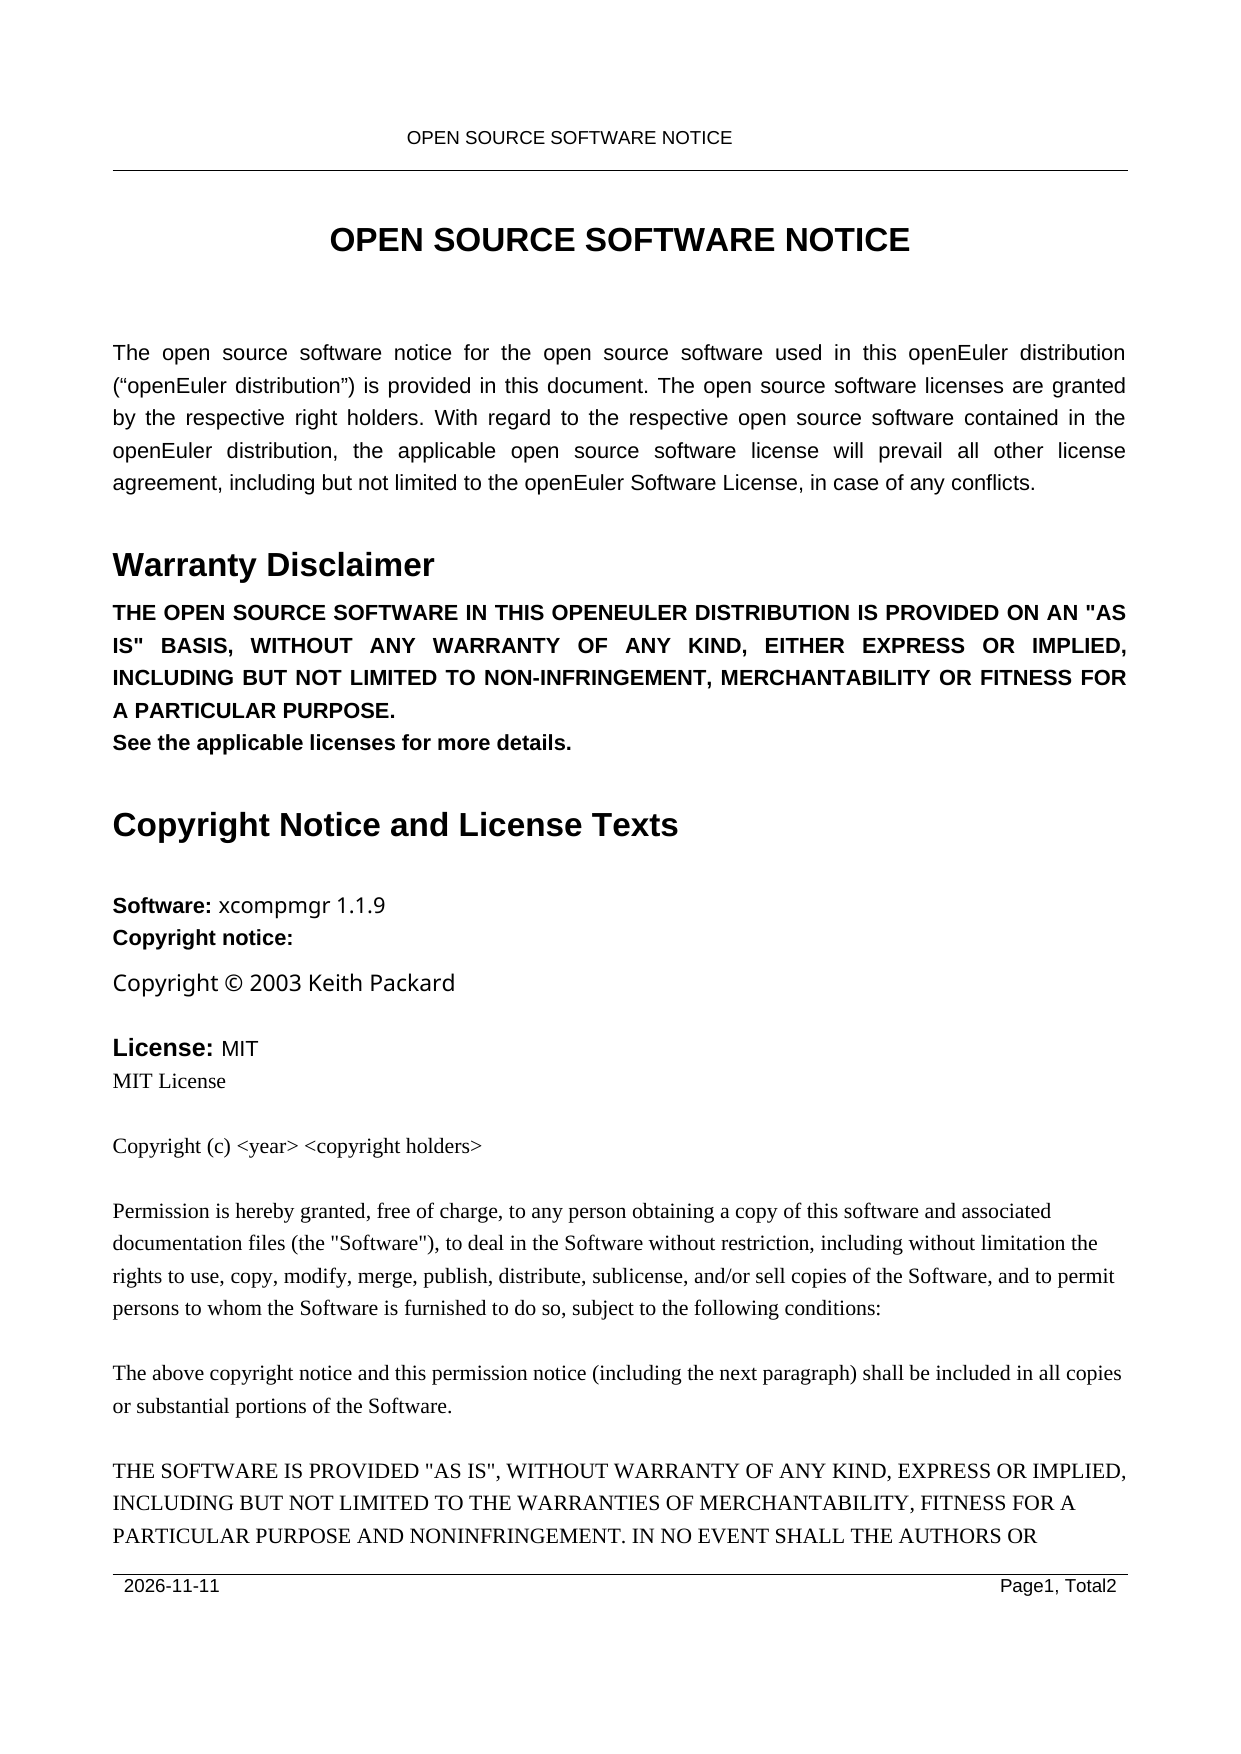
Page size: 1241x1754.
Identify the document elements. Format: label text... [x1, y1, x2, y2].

text THE OPEN SOURCE SOFTWARE IN THIS OPENEULER DISTRIBUTION IS PROVIDED ON AN "AS IS" BASIS, WITHOUT ANY WARRANTY OF ANY KIND, EITHER EXPRESS OR IMPLIED, INCLUDING BUT NOT LIMITED TO NON-INFRINGEMENT, MERCHANTABILITY OR FITNESS FOR A PARTICULAR PURPOSE. See the applicable licenses for more details. [112, 596, 1128, 759]
text License: MIT [112, 1031, 1128, 1064]
text Copyright Notice and License Texts [112, 791, 1128, 856]
text Copyright notice: [112, 921, 1128, 954]
title Software: xcompmgr 1.1.9 [112, 889, 1128, 921]
text Warranty Disclaimer [112, 531, 1128, 596]
text The open source software notice for the open source software used in this openEuler distribution (“openEuler distribution”) is provided in this document. The open source software licenses are granted by the respective right holders. With regard to the respective open source software contained in the openEuler distribution, the applicable open source software license will prevail all other license agreement, including but not limited to the openEuler Software License, in case of any conflicts. [112, 336, 1128, 499]
text Copyright © 2003 Keith Packard [112, 966, 1128, 1031]
text OPEN SOURCE SOFTWARE NOTICE [112, 206, 1128, 271]
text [112, 1064, 1128, 1551]
